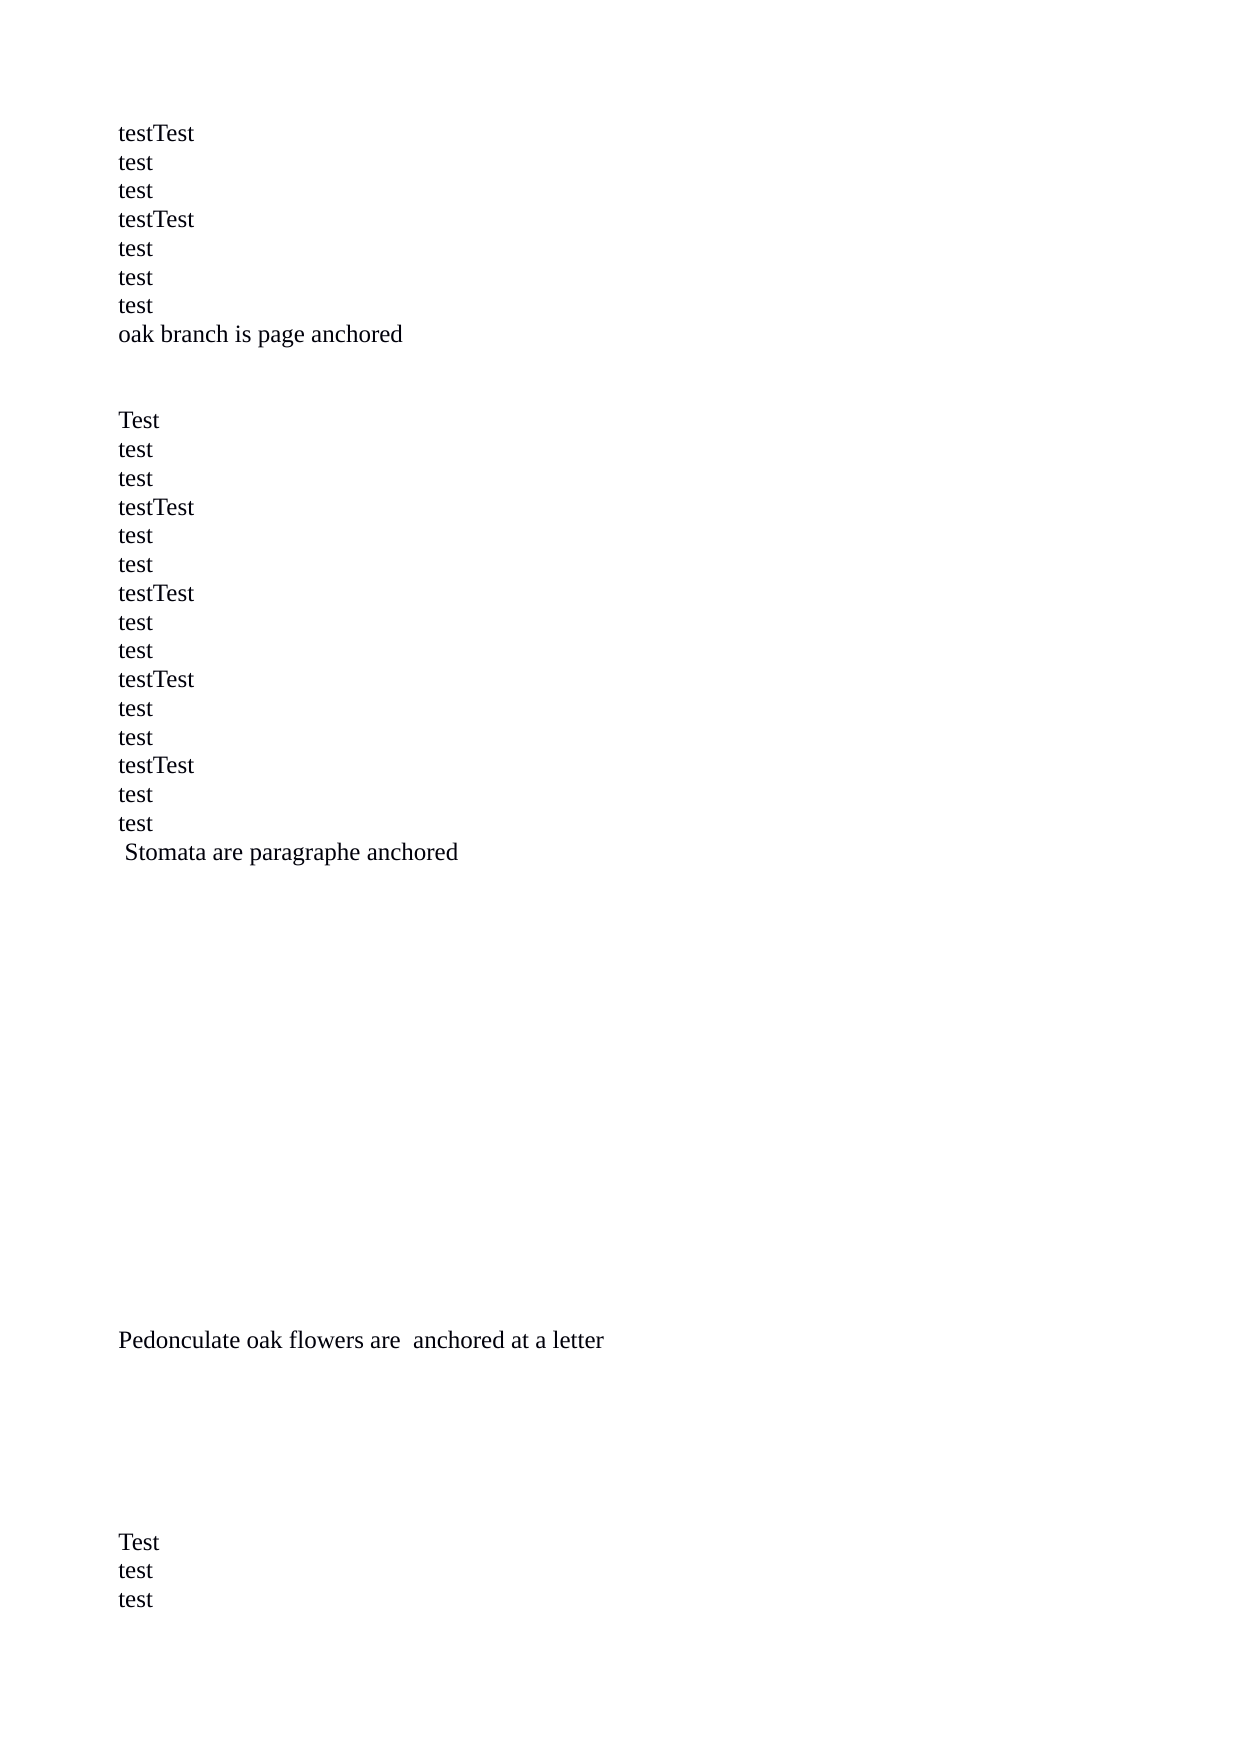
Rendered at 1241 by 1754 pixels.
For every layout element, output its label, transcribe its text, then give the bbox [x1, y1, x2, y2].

text test [118, 1584, 1122, 1613]
text Pedonculate oak flowers are anchored at a letter [118, 1326, 1122, 1354]
text test [118, 434, 1122, 463]
text testTest [118, 664, 1122, 693]
text test [118, 636, 1122, 664]
text testTest [118, 578, 1122, 607]
text Test [118, 1527, 1122, 1556]
text testTest [118, 118, 1122, 147]
text test [118, 463, 1122, 492]
text test [118, 262, 1122, 291]
text test [118, 291, 1122, 319]
text testTest [118, 204, 1122, 233]
text test [118, 808, 1122, 837]
text test [118, 176, 1122, 204]
text Stomata are paragraphe anchored [118, 837, 1122, 866]
text test [118, 693, 1122, 722]
text test [118, 549, 1122, 578]
text test [118, 607, 1122, 636]
text test [118, 147, 1122, 176]
text testTest [118, 751, 1122, 779]
text test [118, 779, 1122, 808]
text test [118, 722, 1122, 751]
text Test [118, 406, 1122, 434]
text test [118, 521, 1122, 549]
text oak branch is page anchored [118, 319, 1122, 348]
text test [118, 1556, 1122, 1584]
text testTest [118, 492, 1122, 521]
text test [118, 233, 1122, 262]
